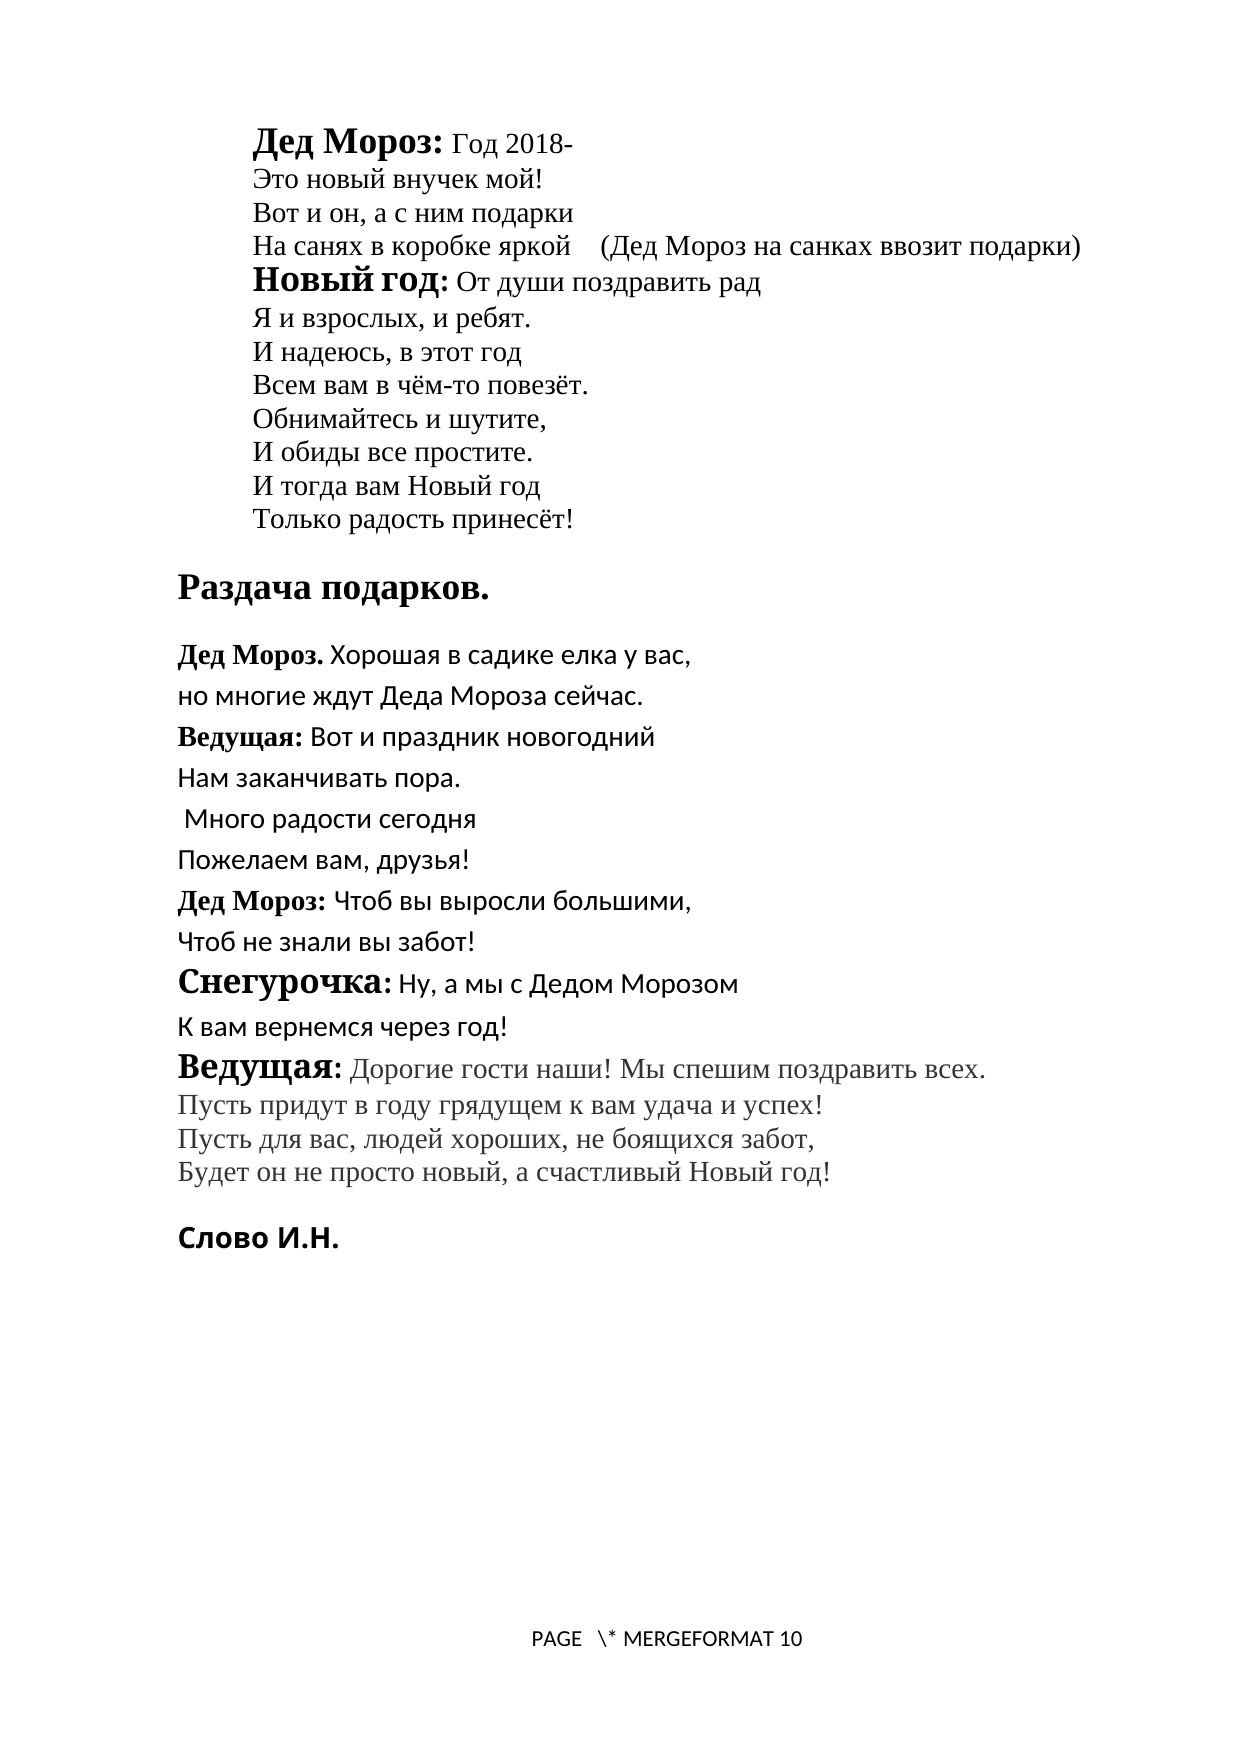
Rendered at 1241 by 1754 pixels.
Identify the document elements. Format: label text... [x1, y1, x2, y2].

text Чтоб не знали вы забот! [177, 923, 1152, 959]
text Много радости сегодня [177, 800, 1152, 836]
text Ведущая: Дорогие гости наши! Мы спешим поздравить всех. [177, 1049, 1152, 1087]
text Дед Мороз: Год 2018- [252, 118, 1152, 161]
text Пожелаем вам, друзья! [177, 841, 1152, 877]
text Я и взрослых, и ребят. [252, 300, 1152, 334]
text Будет он не просто новый, а счастливый Новый год! [177, 1154, 1152, 1188]
text Снегурочка: Ну, а мы с Дедом Морозом [177, 964, 1152, 1002]
text Пусть придут в году грядущем к вам удача и успех! [177, 1087, 1152, 1121]
text Новый год: От души поздравить рад [252, 262, 1152, 300]
text Обнимайтесь и шутите, [252, 401, 1152, 434]
text Вот и он, а с ним подарки [252, 195, 1152, 228]
subtitle Слово И.Н. [177, 1217, 1152, 1257]
text Только радость принесёт! [252, 501, 1152, 535]
text К вам вернемся через год! [177, 1008, 1152, 1044]
text И обиды все простите. [252, 434, 1152, 468]
text Всем вам в чём-то повезёт. [252, 367, 1152, 401]
text На санях в коробке яркой (Дед Мороз на санках ввозит подарки) [252, 228, 1152, 262]
text Дед Мороз: Чтоб вы выросли большими, [177, 882, 1152, 918]
subtitle Раздача подарков. [177, 564, 1152, 607]
text Дед Мороз. Хорошая в садике елка у вас, но многие ждут Деда Мороза сейчас. Ведущая: Вот и праздник новогодний [177, 636, 1152, 754]
text Пусть для вас, людей хороших, не боящихся забот, [177, 1121, 1152, 1154]
text И тогда вам Новый год [252, 468, 1152, 501]
text Нам заканчивать пора. [177, 759, 1152, 795]
text Это новый внучек мой! [252, 161, 1152, 195]
text И надеюсь, в этот год [252, 334, 1152, 367]
